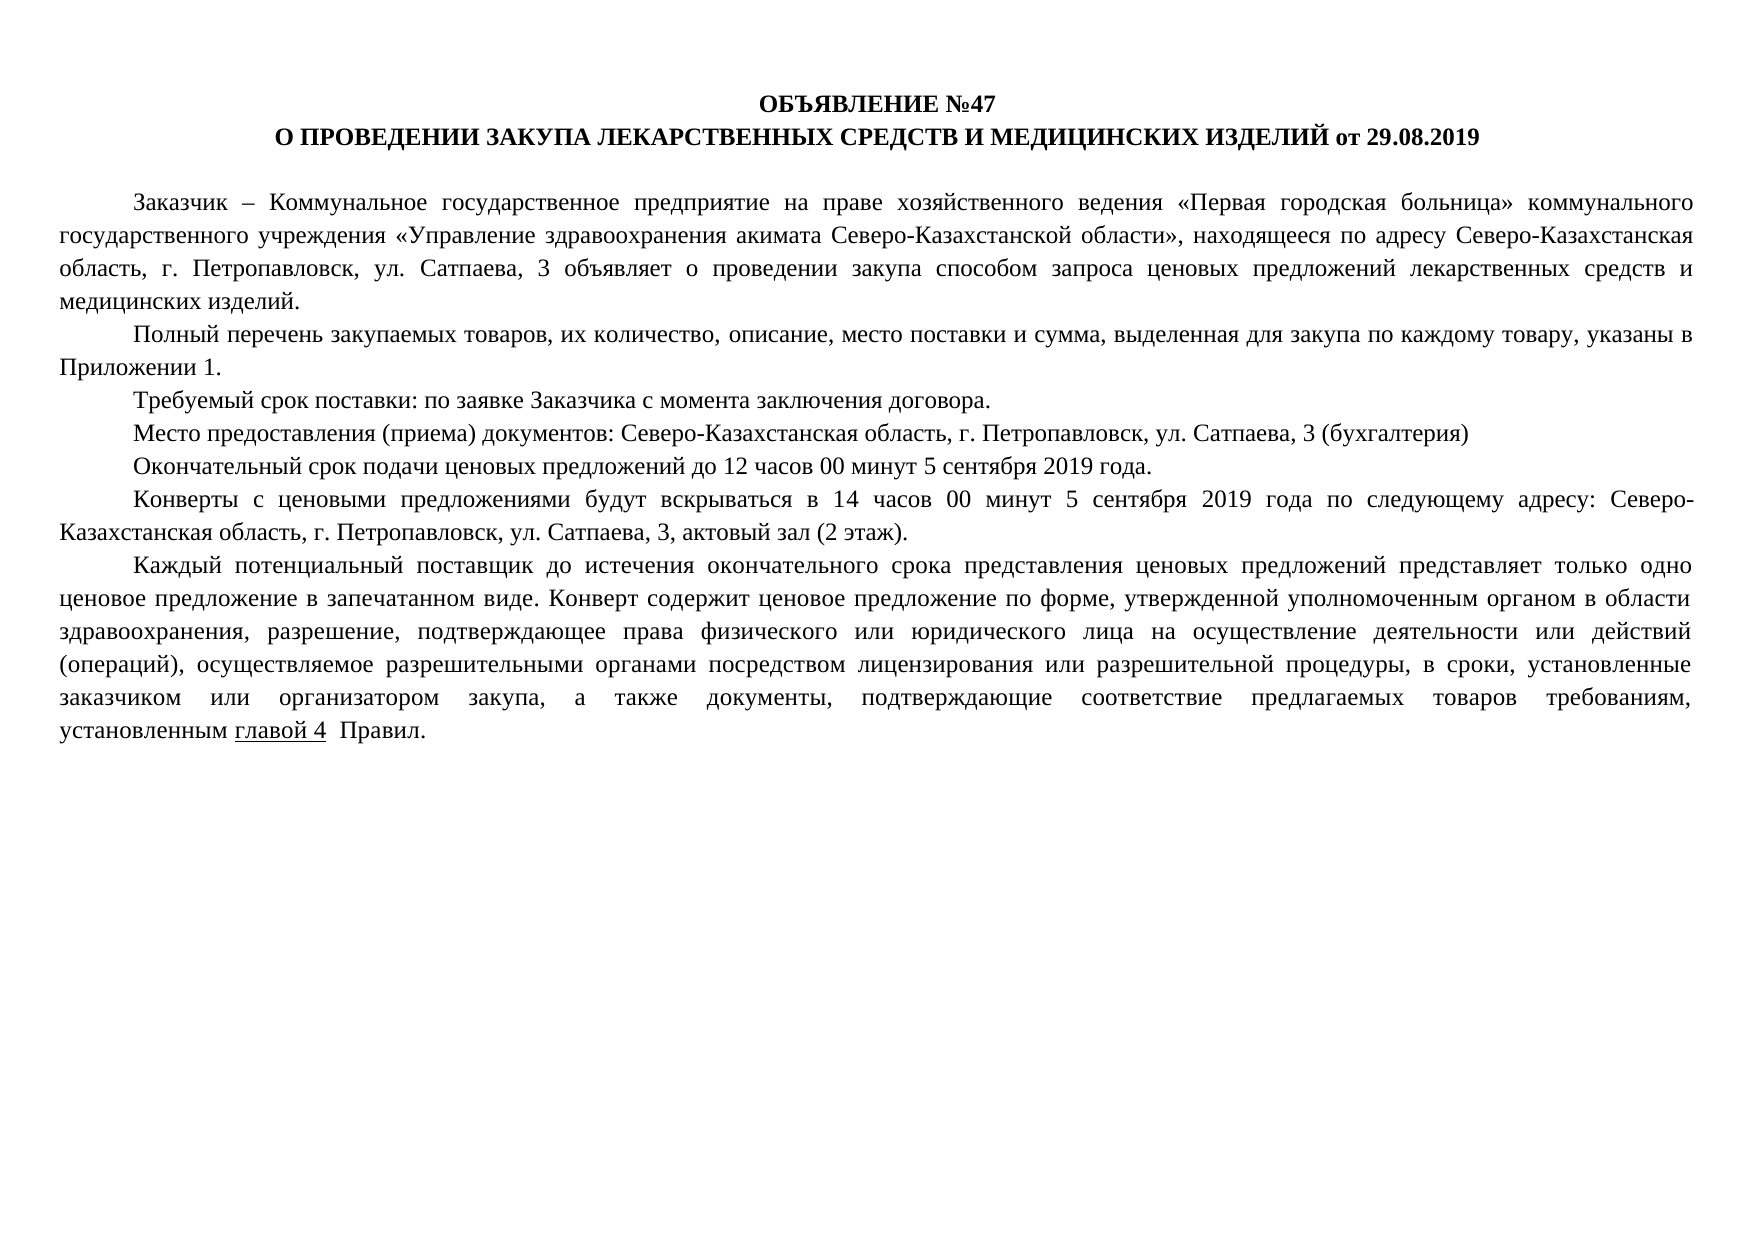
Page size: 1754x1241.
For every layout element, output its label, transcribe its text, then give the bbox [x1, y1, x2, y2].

text О ПРОВЕДЕНИИ ЗАКУПА ЛЕКАРСТВЕННЫХ СРЕДСТВ И МЕДИЦИНСКИХ ИЗДЕЛИЙ от 29.08.2019 [59, 122, 1695, 150]
text Место предоставления (приема) документов: Северо-Казахстанская область, г. Петропавловск, ул. Сатпаева, 3 (бухгалтерия) [59, 418, 1695, 447]
text Требуемый срок поставки: по заявке Заказчика с момента заключения договора. [59, 385, 1695, 414]
text Конверты с ценовыми предложениями будут вскрываться в 14 часов 00 минут 5 сентября 2019 года по следующему адресу: Северо-Казахстанская область, г. Петропавловск, ул. Сатпаева, 3, актовый зал (2 этаж). [59, 484, 1695, 546]
text Полный перечень закупаемых товаров, их количество, описание, место поставки и сумма, выделенная для закупа по каждому товару, указаны в Приложении 1. [59, 319, 1695, 381]
text Каждый потенциальный поставщик до истечения окончательного срока представления ценовых предложений представляет только одно ценовое предложение в запечатанном виде. Конверт содержит ценовое предложение по форме, утвержденной уполномоченным органом в области здравоохранения, разрешение, подтверждающее права физического или юридического лица на осуществление деятельности или действий (операций), осуществляемое разрешительными органами посредством лицензирования или разрешительной процедуры, в сроки, установленные заказчиком или организатором закупа, а также документы, подтверждающие соответствие предлагаемых товаров требованиям, установленным главой 4 Правил. [59, 711, 1695, 744]
text ОБЪЯВЛЕНИЕ №47 [59, 89, 1695, 117]
text Окончательный срок подачи ценовых предложений до 12 часов 00 минут 5 сентября 2019 года. [59, 451, 1695, 480]
text Каждый потенциальный поставщик до истечения окончательного срока представления ценовых предложений представляет только одно ценовое предложение в запечатанном виде. Конверт содержит ценовое предложение по форме, утвержденной уполномоченным органом в области здравоохранения, разрешение, подтверждающее права физического или юридического лица на осуществление деятельности или действий (операций), осуществляемое разрешительными органами посредством лицензирования или разрешительной процедуры, в сроки, установленные заказчиком или организатором закупа, а также документы, подтверждающие соответствие предлагаемых товаров требованиям, установленным главой 4 Правил. [59, 550, 1695, 584]
text Заказчик – Коммунальное государственное предприятие на праве хозяйственного ведения «Первая городская больница» коммунального государственного учреждения «Управление здравоохранения акимата Северо-Казахстанской области», находящееся по адресу Северо-Казахстанская область, г. Петропавловск, ул. Сатпаева, 3 объявляет о проведении закупа способом запроса ценовых предложений лекарственных средств и медицинских изделий. [59, 187, 1695, 315]
